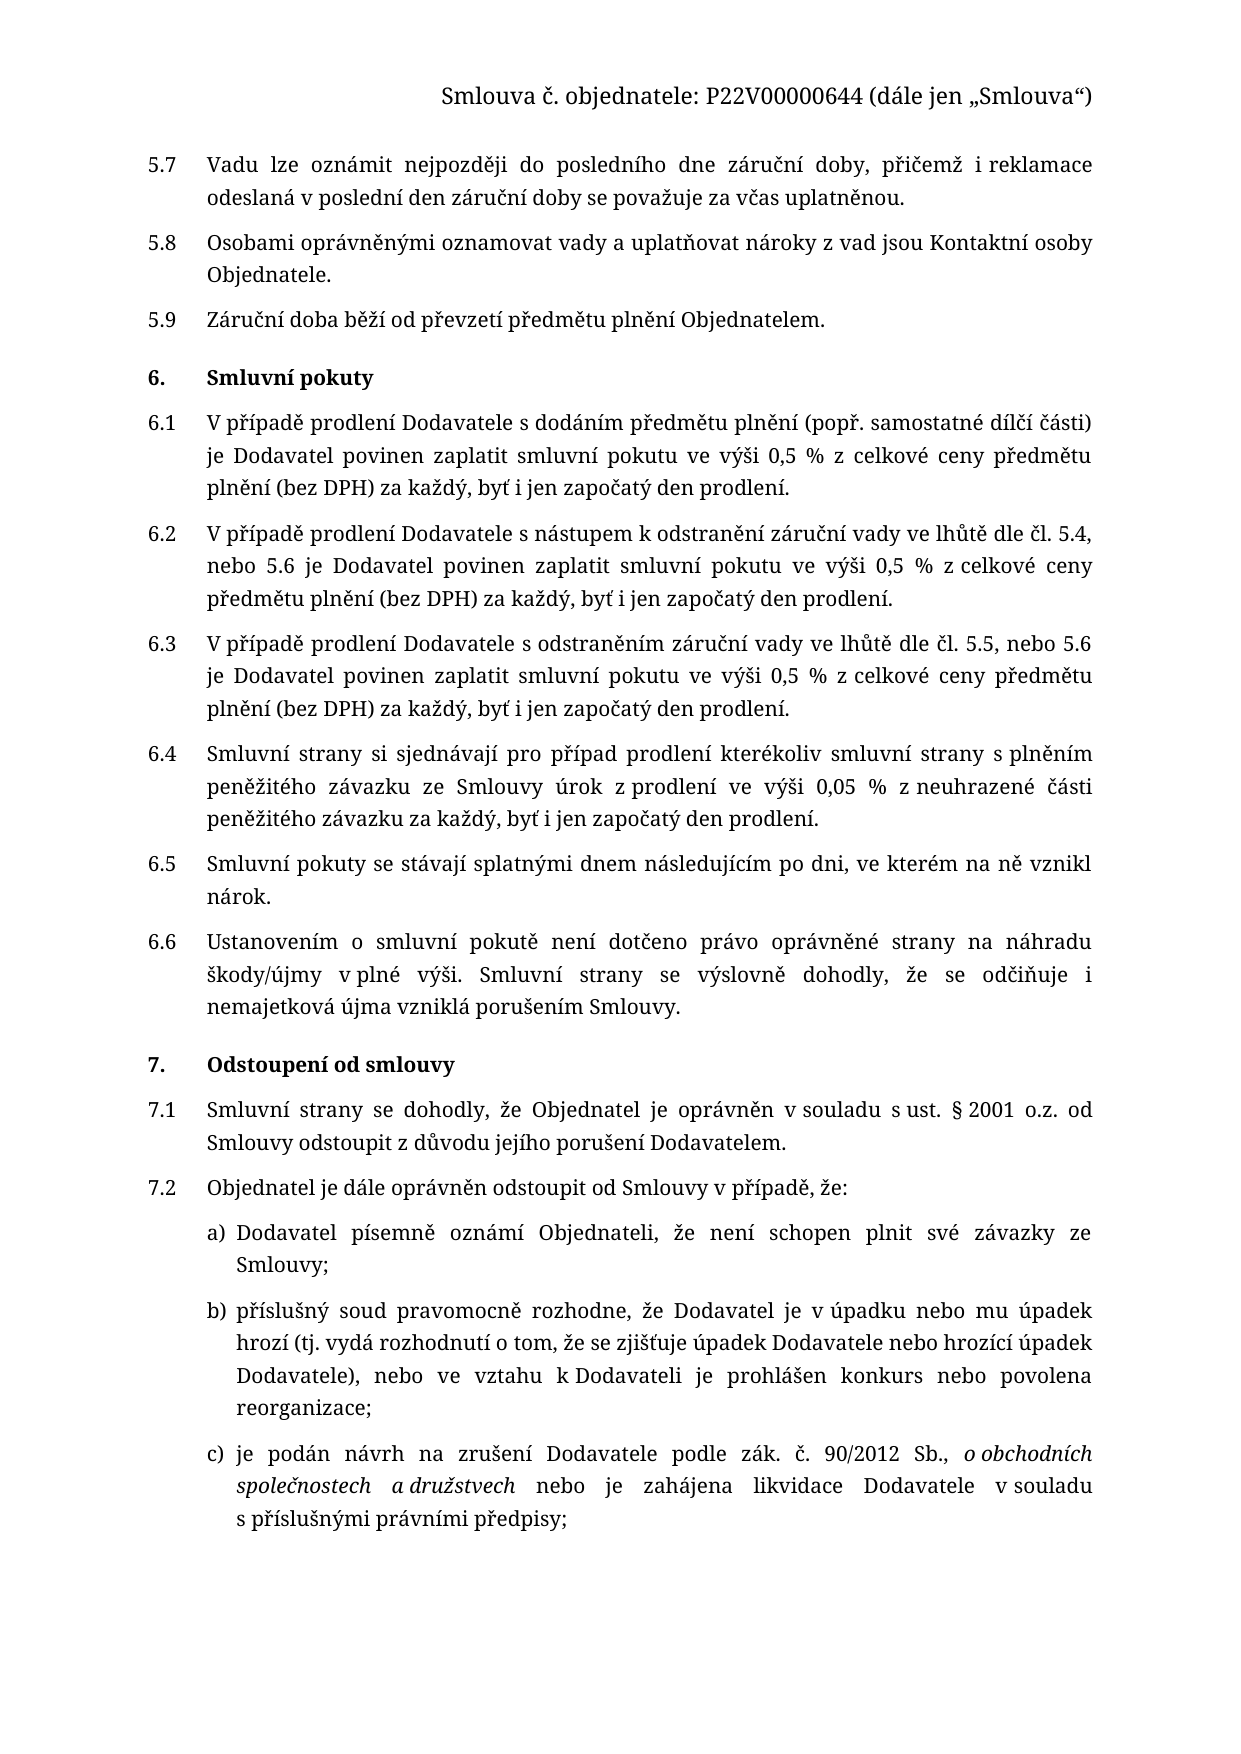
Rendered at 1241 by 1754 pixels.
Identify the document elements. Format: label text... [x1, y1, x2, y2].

list Odstoupení od smlouvy [148, 1050, 1093, 1078]
list Smluvní strany se dohodly, že Objednatel je oprávněn v souladu s ust. § 2001 o.z. od Smlouvy odstoupit z důvodu jejího porušení Dodavatelem. [148, 1095, 1093, 1156]
list V případě prodlení Dodavatele s nástupem k odstranění záruční vady ve lhůtě dle čl. 5.4, nebo 5.6 je Dodavatel povinen zaplatit smluvní pokutu ve výši 0,5 % z celkové ceny předmětu plnění (bez DPH) za každý, byť i jen započatý den prodlení. [148, 519, 1093, 612]
list příslušný soud pravomocně rozhodne, že Dodavatel je v úpadku nebo mu úpadek hrozí (tj. vydá rozhodnutí o tom, že se zjišťuje úpadek Dodavatele nebo hrozící úpadek Dodavatele), nebo ve vztahu k Dodavateli je prohlášen konkurs nebo povolena reorganizace; [207, 1296, 1093, 1422]
list Vadu lze oznámit nejpozději do posledního dne záruční doby, přičemž i reklamace odeslaná v poslední den záruční doby se považuje za včas uplatněnou. [148, 150, 1093, 211]
list Smluvní strany si sjednávají pro případ prodlení kterékoliv smluvní strany s plněním peněžitého závazku ze Smlouvy úrok z prodlení ve výši 0,05 % z neuhrazené části peněžitého závazku za každý, byť i jen započatý den prodlení. [148, 739, 1093, 833]
list Objednatel je dále oprávněn odstoupit od Smlouvy v případě, že: [148, 1173, 1093, 1201]
list Smluvní pokuty [148, 363, 1093, 392]
list Osobami oprávněnými oznamovat vady a uplatňovat nároky z vad jsou Kontaktní osoby Objednatele. [148, 228, 1093, 289]
list Záruční doba běží od převzetí předmětu plnění Objednatelem. [148, 306, 1093, 334]
list V případě prodlení Dodavatele s dodáním předmětu plnění (popř. samostatné dílčí části) je Dodavatel povinen zaplatit smluvní pokutu ve výši 0,5 % z celkové ceny předmětu plnění (bez DPH) za každý, byť i jen započatý den prodlení. [148, 408, 1093, 502]
list Dodavatel písemně oznámí Objednateli, že není schopen plnit své závazky ze Smlouvy; [207, 1218, 1093, 1279]
list je podán návrh na zrušení Dodavatele podle zák. č. 90/2012 Sb., o obchodních společnostech a družstvech nebo je zahájena likvidace Dodavatele v souladu s příslušnými právními předpisy; [207, 1439, 1093, 1532]
list V případě prodlení Dodavatele s odstraněním záruční vady ve lhůtě dle čl. 5.5, nebo 5.6 je Dodavatel povinen zaplatit smluvní pokutu ve výši 0,5 % z celkové ceny předmětu plnění (bez DPH) za každý, byť i jen započatý den prodlení. [148, 629, 1093, 723]
list Smluvní pokuty se stávají splatnými dnem následujícím po dni, ve kterém na ně vznikl nárok. [148, 849, 1093, 911]
list Ustanovením o smluvní pokutě není dotčeno právo oprávněné strany na náhradu škody/újmy v plné výši. Smluvní strany se výslovně dohodly, že se odčiňuje i nemajetková újma vzniklá porušením Smlouvy. [148, 927, 1093, 1021]
